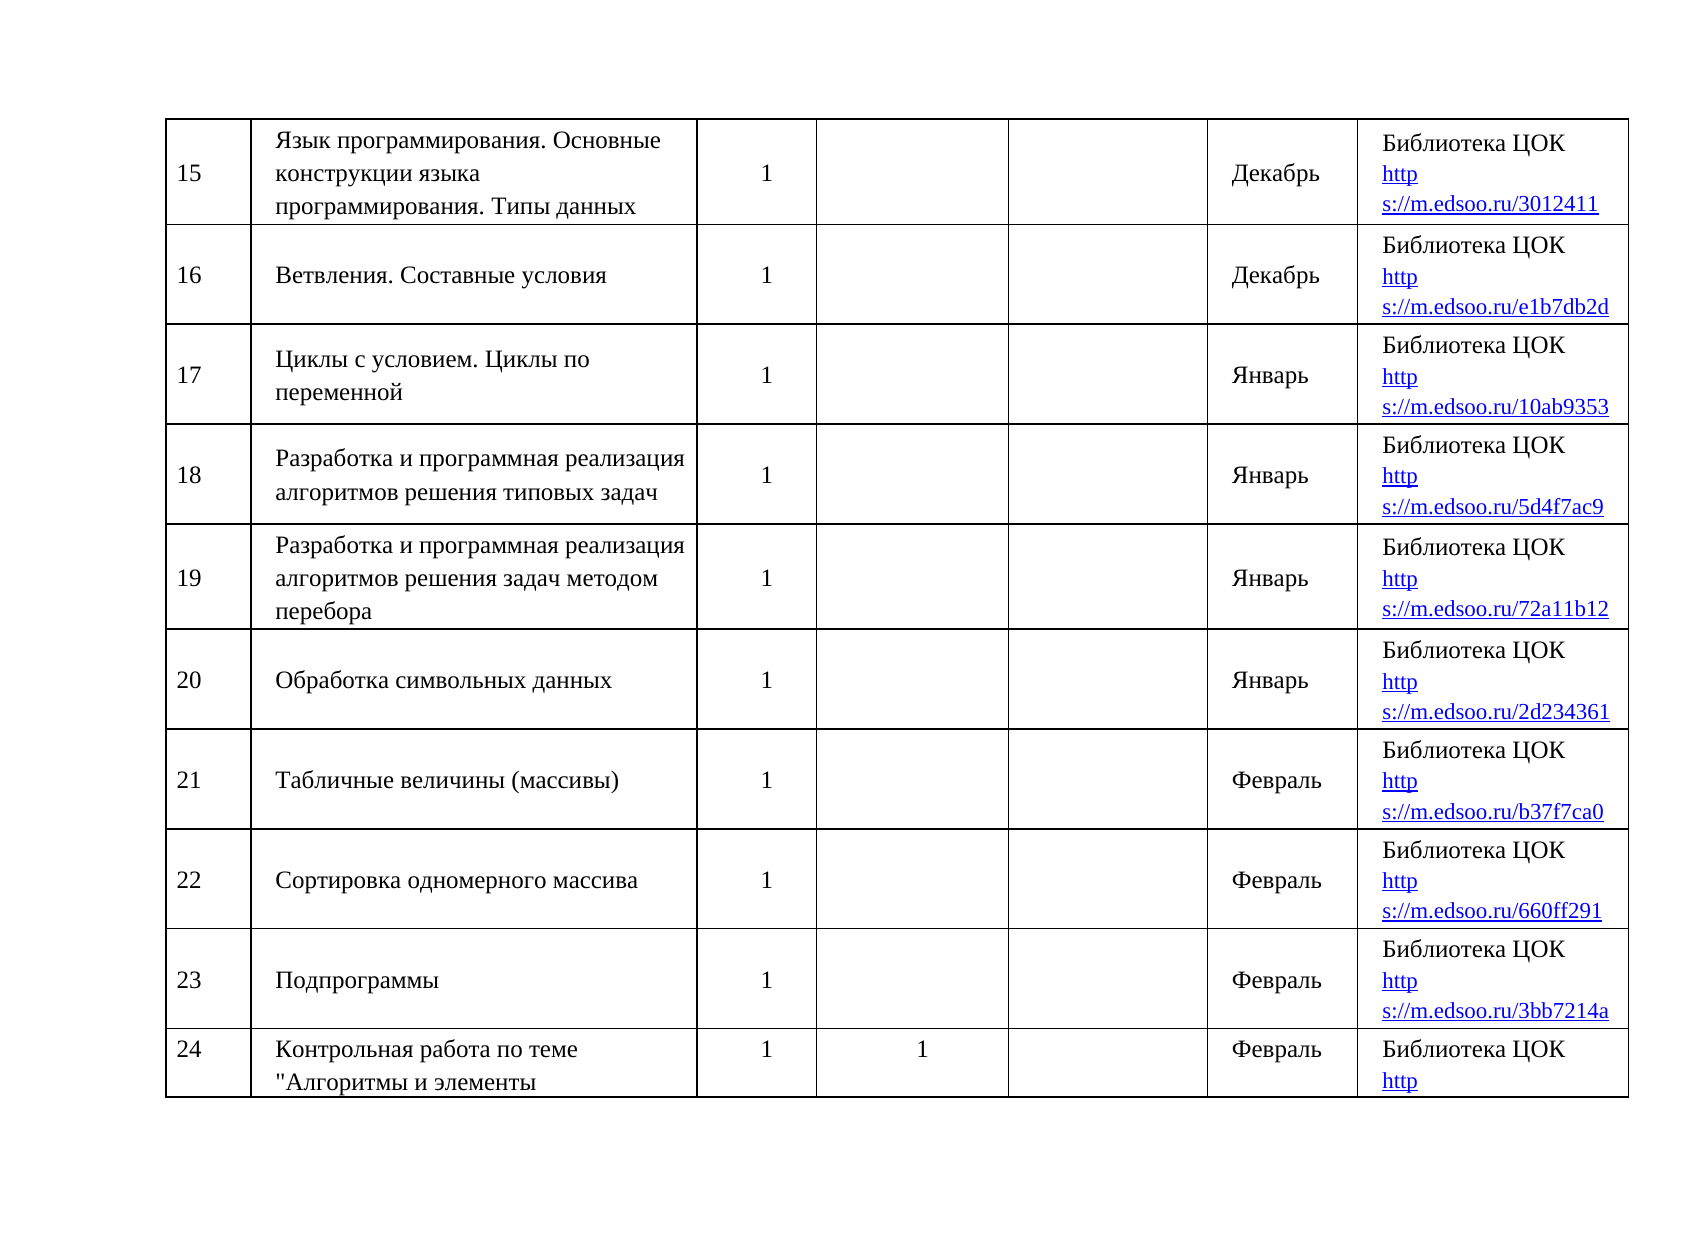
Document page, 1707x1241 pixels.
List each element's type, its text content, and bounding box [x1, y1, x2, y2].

table_cell Декабрь [1208, 225, 1357, 323]
table_cell [1009, 425, 1207, 523]
table_cell [1009, 730, 1207, 828]
table_cell Библиотека ЦОК https://m.edsoo.ru/10ab9353 [1358, 325, 1628, 423]
table_cell [817, 730, 1008, 828]
table_cell 1 [698, 425, 816, 523]
table_cell Январь [1208, 425, 1357, 523]
table_cell Библиотека ЦОК https://m.edsoo.ru/e1b7db2d [1358, 225, 1628, 323]
table_cell 1 [698, 120, 816, 223]
table_cell [817, 425, 1008, 523]
table_cell 19 [167, 525, 250, 628]
table_cell 1 [698, 325, 816, 423]
table_cell Библиотека ЦОК https://m.edsoo.ru/72a11b12 [1358, 525, 1628, 628]
table_cell 15 [167, 120, 250, 223]
table_cell [1009, 225, 1207, 323]
table_cell Подпрограммы [252, 929, 696, 1027]
table_cell [817, 525, 1008, 628]
table_cell 17 [167, 325, 250, 423]
table_cell [1009, 1029, 1207, 1096]
table_cell Разработка и программная реализация алгоритмов решения задач методом перебора [252, 525, 696, 628]
table_cell [1009, 120, 1207, 223]
table_cell Библиотека ЦОК https://m.edsoo.ru/5d4f7ac9 [1358, 425, 1628, 523]
table_cell Ветвления. Составные условия [252, 225, 696, 323]
table_cell 1 [698, 1029, 816, 1096]
table_cell 18 [167, 425, 250, 523]
table_cell Январь [1208, 525, 1357, 628]
table_cell Библиотека ЦОК https://m.edsoo.ru/b37f7ca0 [1358, 730, 1628, 828]
table_cell 20 [167, 630, 250, 728]
table_cell 22 [167, 830, 250, 928]
table_cell Декабрь [1208, 120, 1357, 223]
table_cell [817, 120, 1008, 223]
table_cell [817, 225, 1008, 323]
table_cell Февраль [1208, 730, 1357, 828]
table_cell 1 [698, 630, 816, 728]
table_cell Январь [1208, 630, 1357, 728]
table_cell 1 [698, 830, 816, 928]
table_cell 23 [167, 929, 250, 1027]
table_cell Февраль [1208, 830, 1357, 928]
table_cell Обработка символьных данных [252, 630, 696, 728]
table_cell Февраль [1208, 1029, 1357, 1096]
table_cell Февраль [1208, 929, 1357, 1027]
table_cell 1 [698, 525, 816, 628]
table_cell [1009, 929, 1207, 1027]
table_cell [817, 830, 1008, 928]
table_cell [1358, 1029, 1628, 1096]
table_cell 1 [698, 225, 816, 323]
table_cell Разработка и программная реализация алгоритмов решения типовых задач [252, 425, 696, 523]
table_cell [1009, 325, 1207, 423]
table_cell Сортировка одномерного массива [252, 830, 696, 928]
table_cell 24 [167, 1029, 250, 1096]
table_cell Библиотека ЦОК https://m.edsoo.ru/2d234361 [1358, 630, 1628, 728]
table_cell [1009, 830, 1207, 928]
table_cell Библиотека ЦОК https://m.edsoo.ru/3bb7214a [1358, 929, 1628, 1027]
table_cell Циклы с условием. Циклы по переменной [252, 325, 696, 423]
table_cell 16 [167, 225, 250, 323]
table_cell Библиотека ЦОК https://m.edsoo.ru/3012411 [1358, 120, 1628, 223]
table_cell [1009, 630, 1207, 728]
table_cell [252, 1029, 696, 1096]
table_cell [817, 630, 1008, 728]
table_cell Табличные величины (массивы) [252, 730, 696, 828]
table_cell Январь [1208, 325, 1357, 423]
table_cell Язык программирования. Основные конструкции языка программирования. Типы данных [252, 120, 696, 223]
table_cell 21 [167, 730, 250, 828]
table_cell 1 [698, 929, 816, 1027]
table_cell [1009, 525, 1207, 628]
table_cell Библиотека ЦОК https://m.edsoo.ru/660ff291 [1358, 830, 1628, 928]
table_cell [817, 929, 1008, 1027]
table_cell [817, 325, 1008, 423]
table_cell 1 [698, 730, 816, 828]
table_cell 1 [817, 1029, 1008, 1096]
